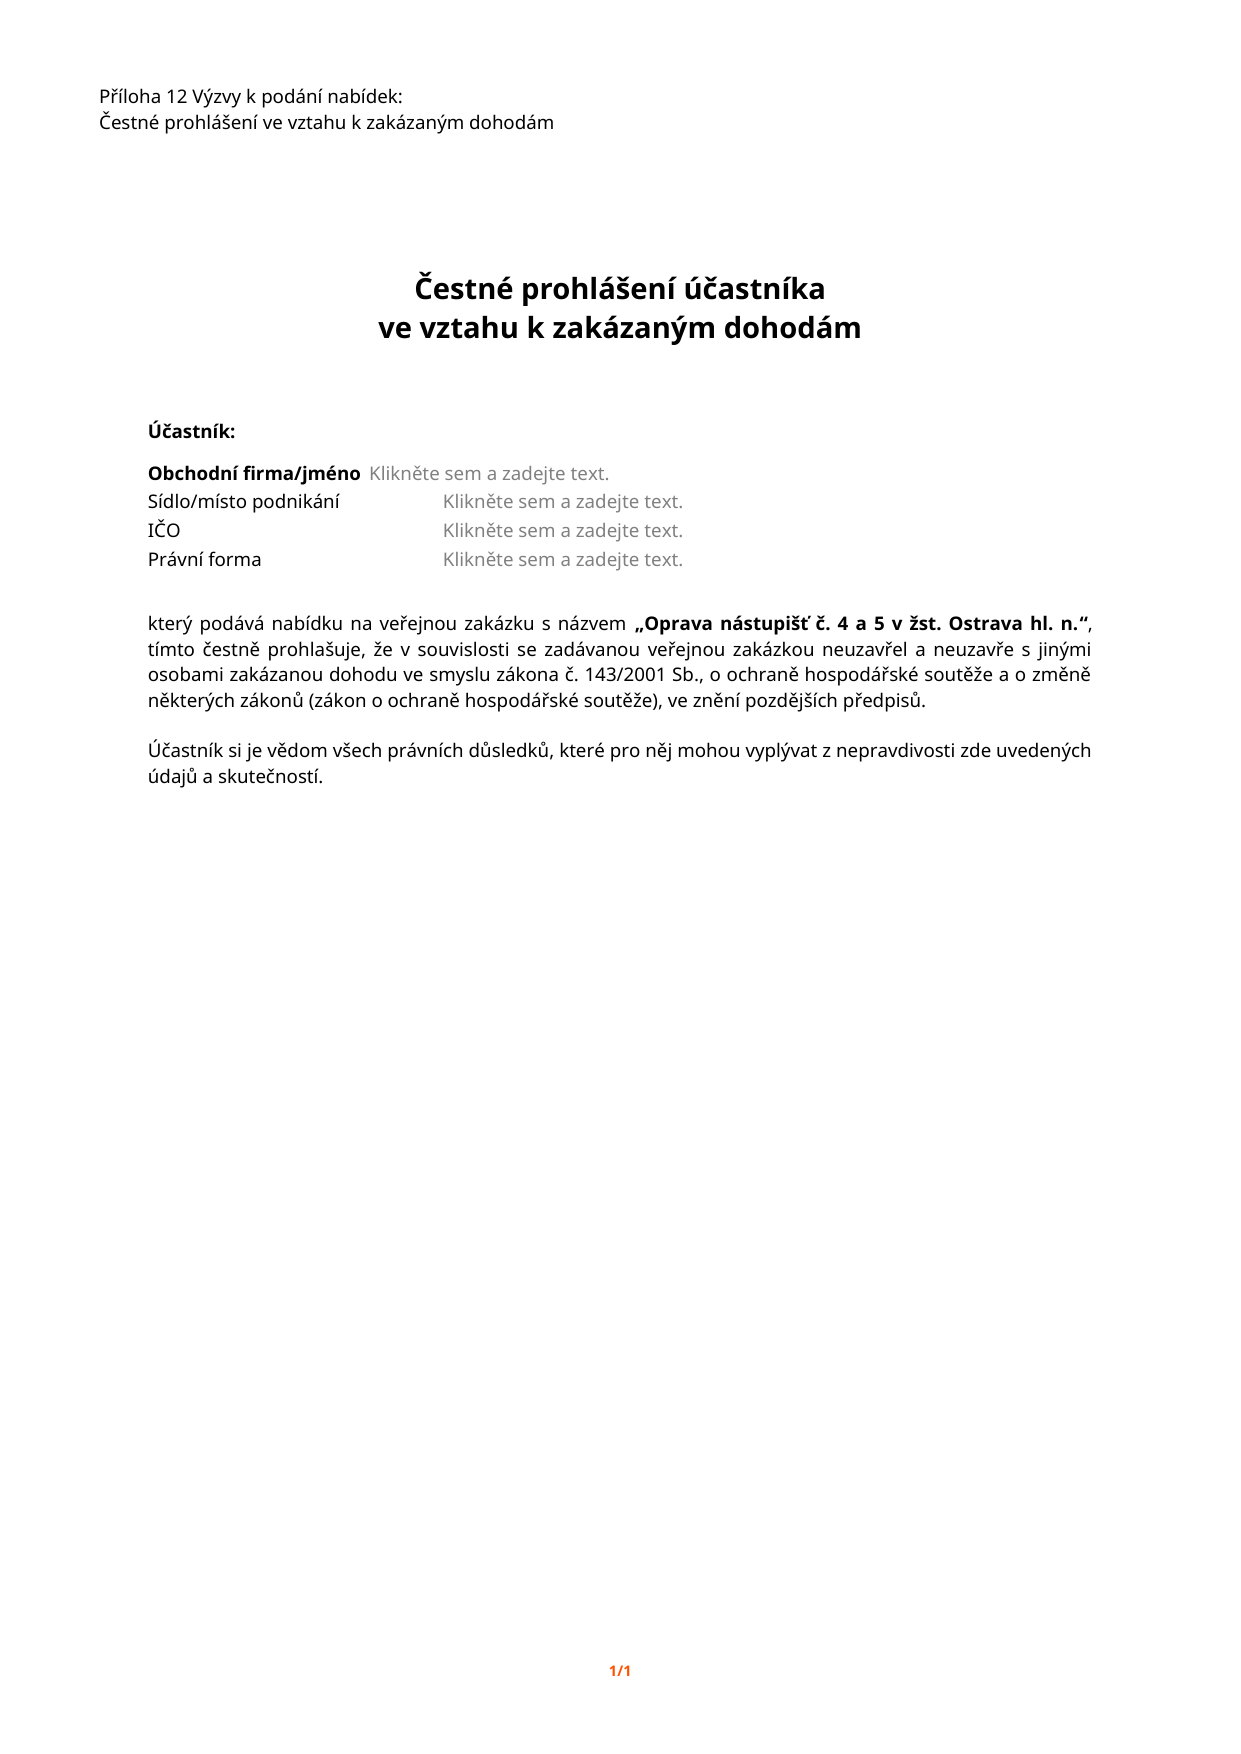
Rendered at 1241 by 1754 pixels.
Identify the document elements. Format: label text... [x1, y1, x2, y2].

text Sídlo/místo podnikání [148, 486, 1093, 515]
text Právní forma [148, 544, 1093, 573]
title Čestné prohlášení účastníka [148, 268, 1093, 308]
text Účastník: [148, 413, 1093, 444]
text IČO [148, 515, 1093, 544]
text ve vztahu k zakázaným dohodám [148, 308, 1093, 347]
text Obchodní firma/jméno [148, 457, 1093, 486]
text Účastník si je vědom všech právních důsledků, které pro něj mohou vyplývat z nepravdivosti zde uvedených údajů a skutečností. [148, 738, 1093, 789]
text který podává nabídku na veřejnou zakázku s názvem „Oprava nástupišť č. 4 a 5 v žst. Ostrava hl. n.“, tímto čestně prohlašuje, že v souvislosti se zadávanou veřejnou zakázkou neuzavřel a neuzavře s jinými osobami zakázanou dohodu ve smyslu zákona č. 143/2001 Sb., o ochraně hospodářské soutěže a o změně některých zákonů (zákon o ochraně hospodářské soutěže), ve znění pozdějších předpisů. [148, 611, 1093, 713]
